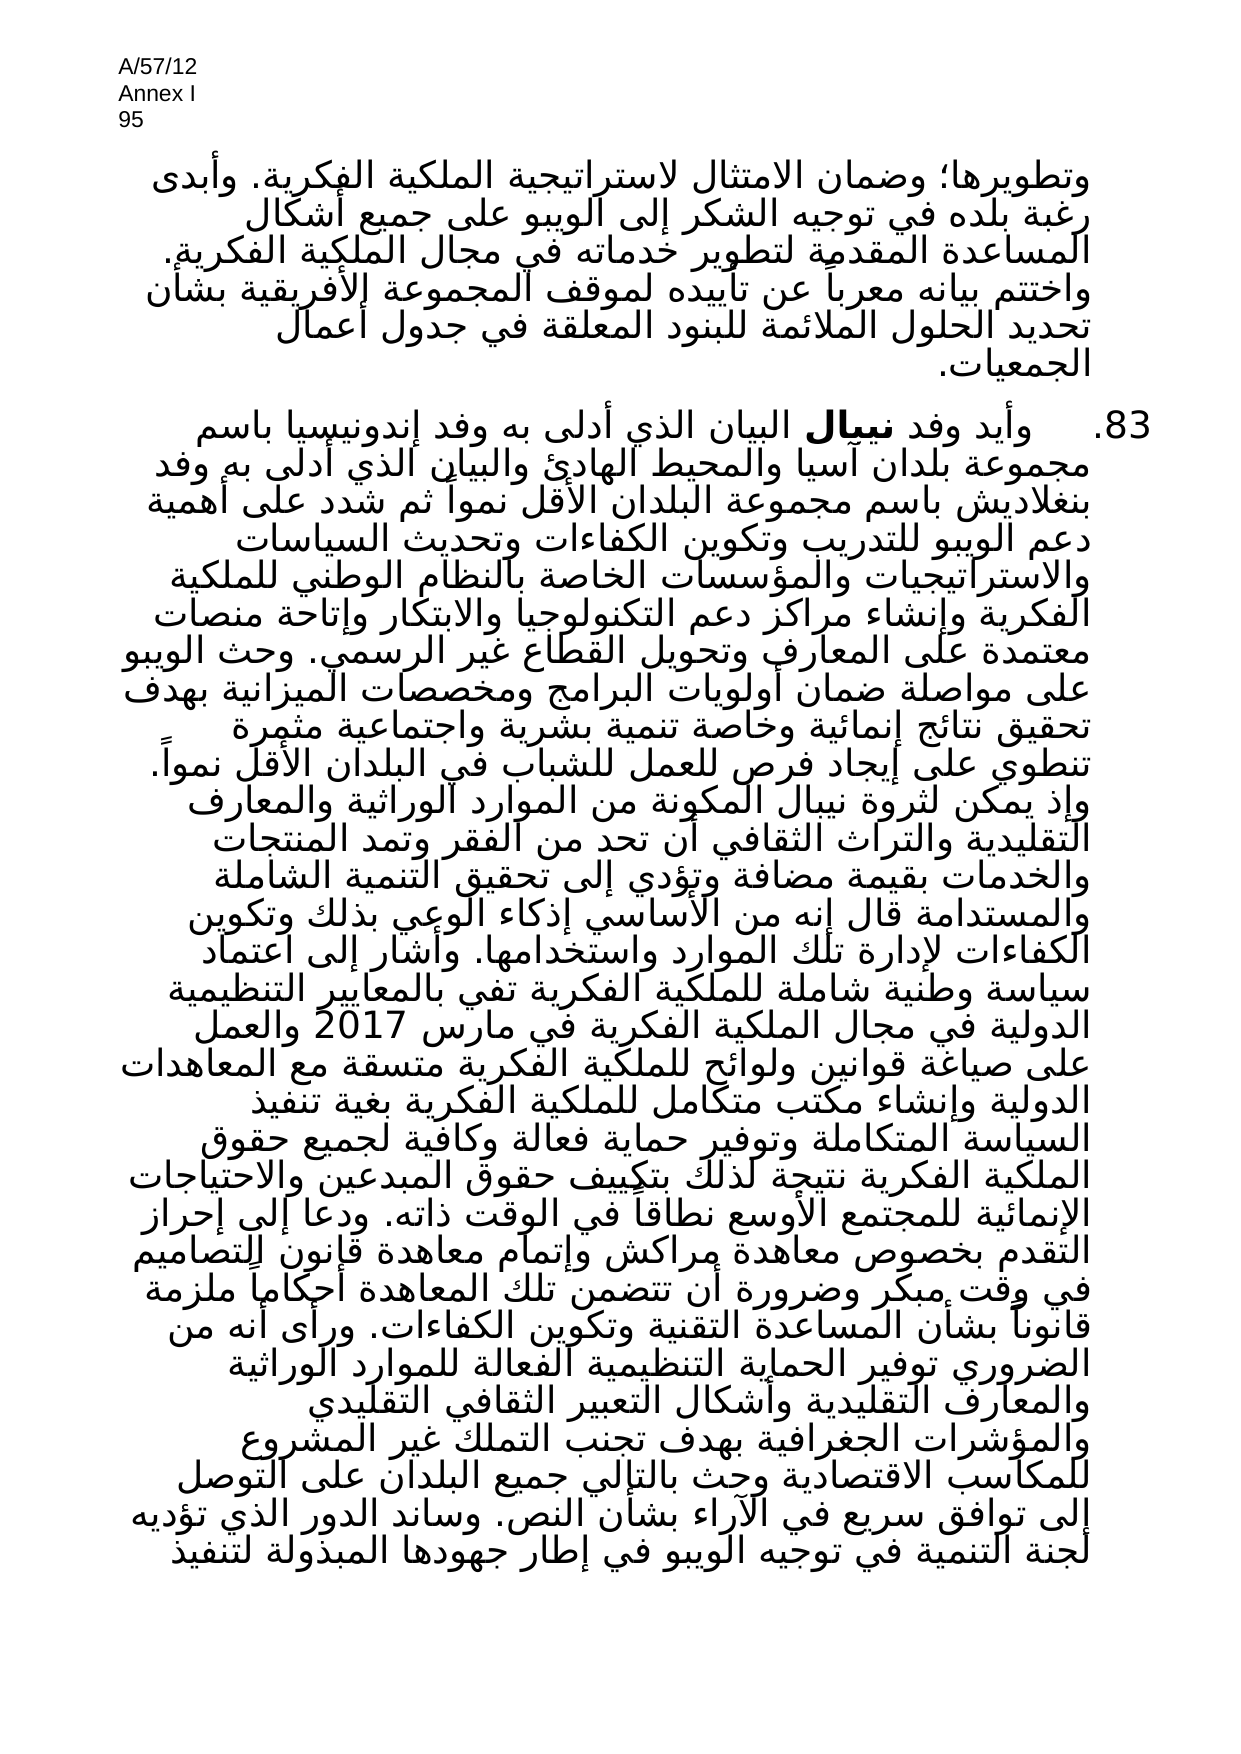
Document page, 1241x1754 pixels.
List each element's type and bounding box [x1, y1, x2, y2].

text [118, 408, 1092, 1571]
text [118, 158, 1092, 383]
